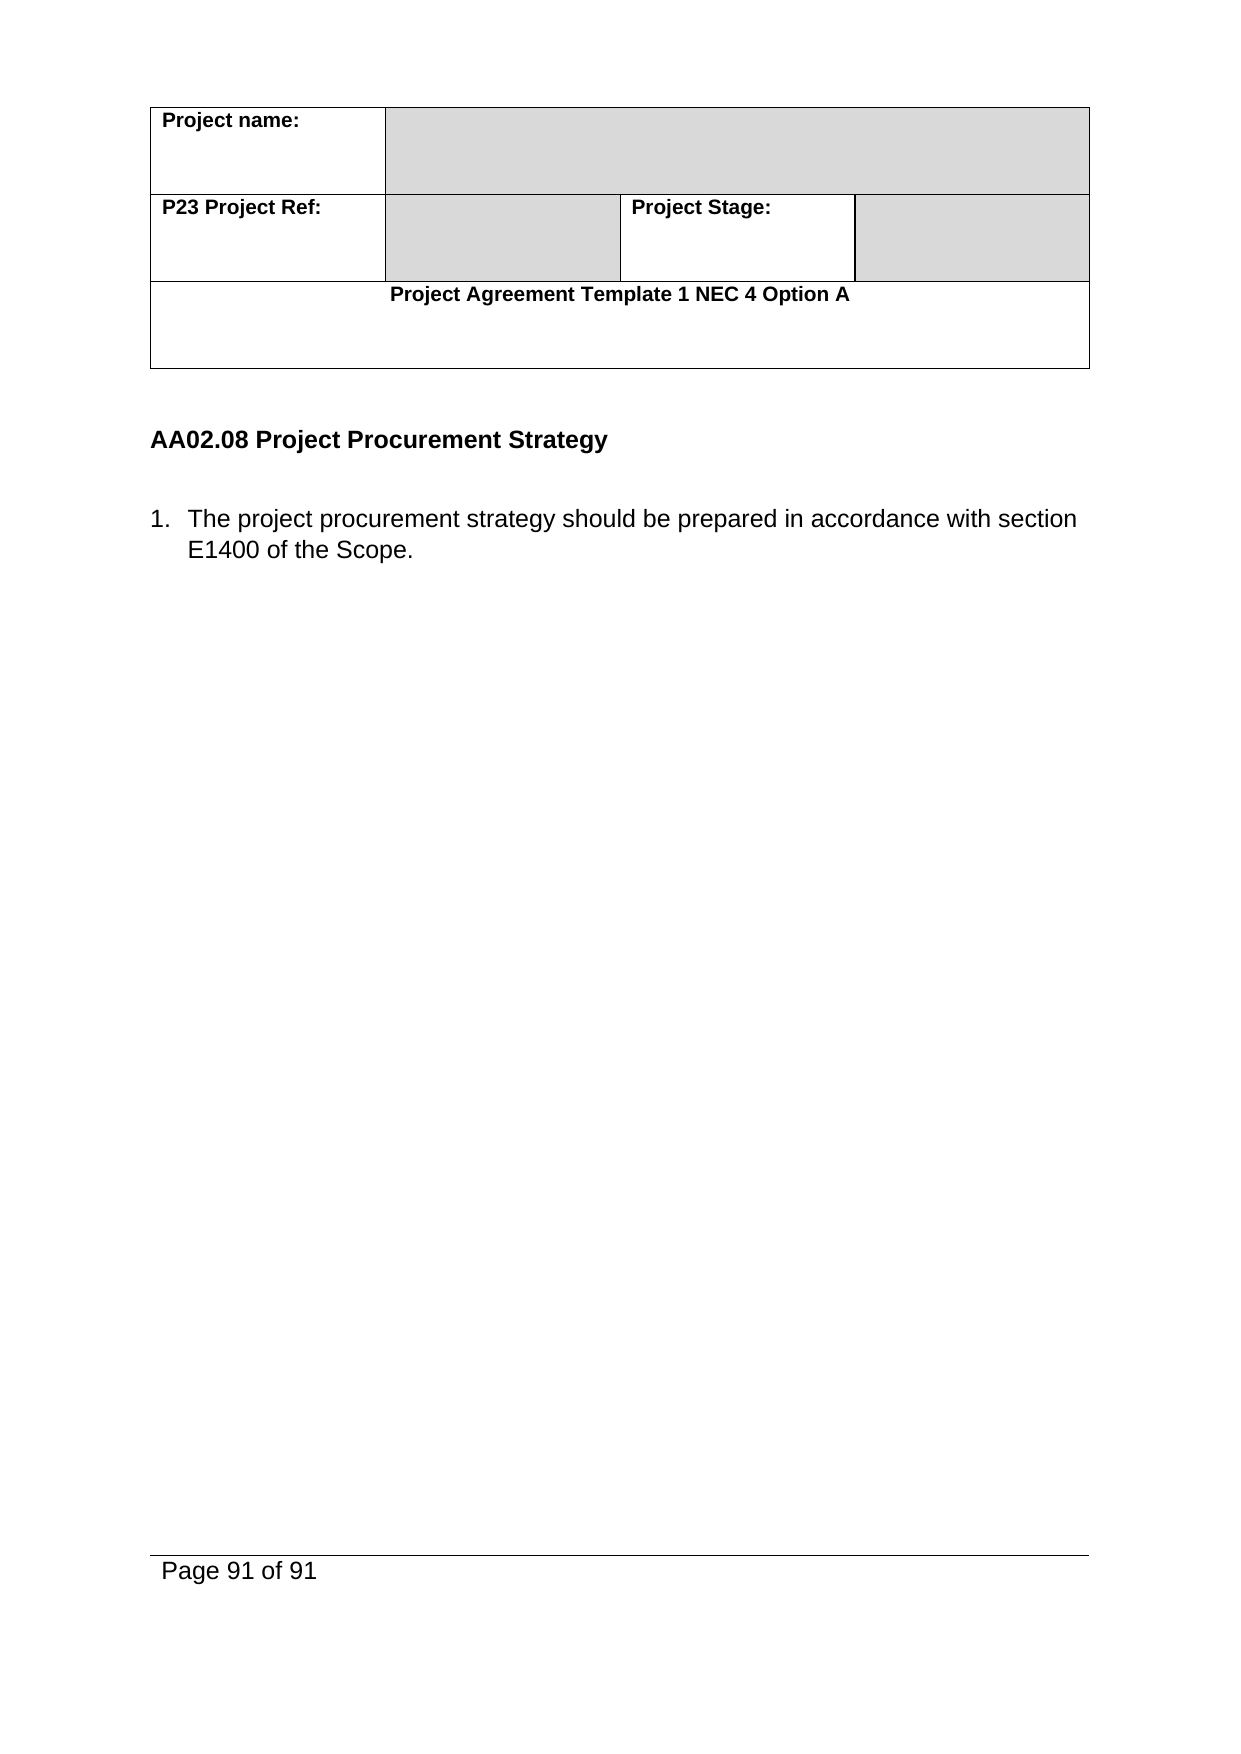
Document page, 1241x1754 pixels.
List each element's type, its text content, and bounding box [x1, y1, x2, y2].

subtitle AA02.08 Project Procurement Strategy [150, 425, 1090, 454]
list The project procurement strategy should be prepared in accordance with section E1400 of the Scope. [150, 504, 1090, 564]
